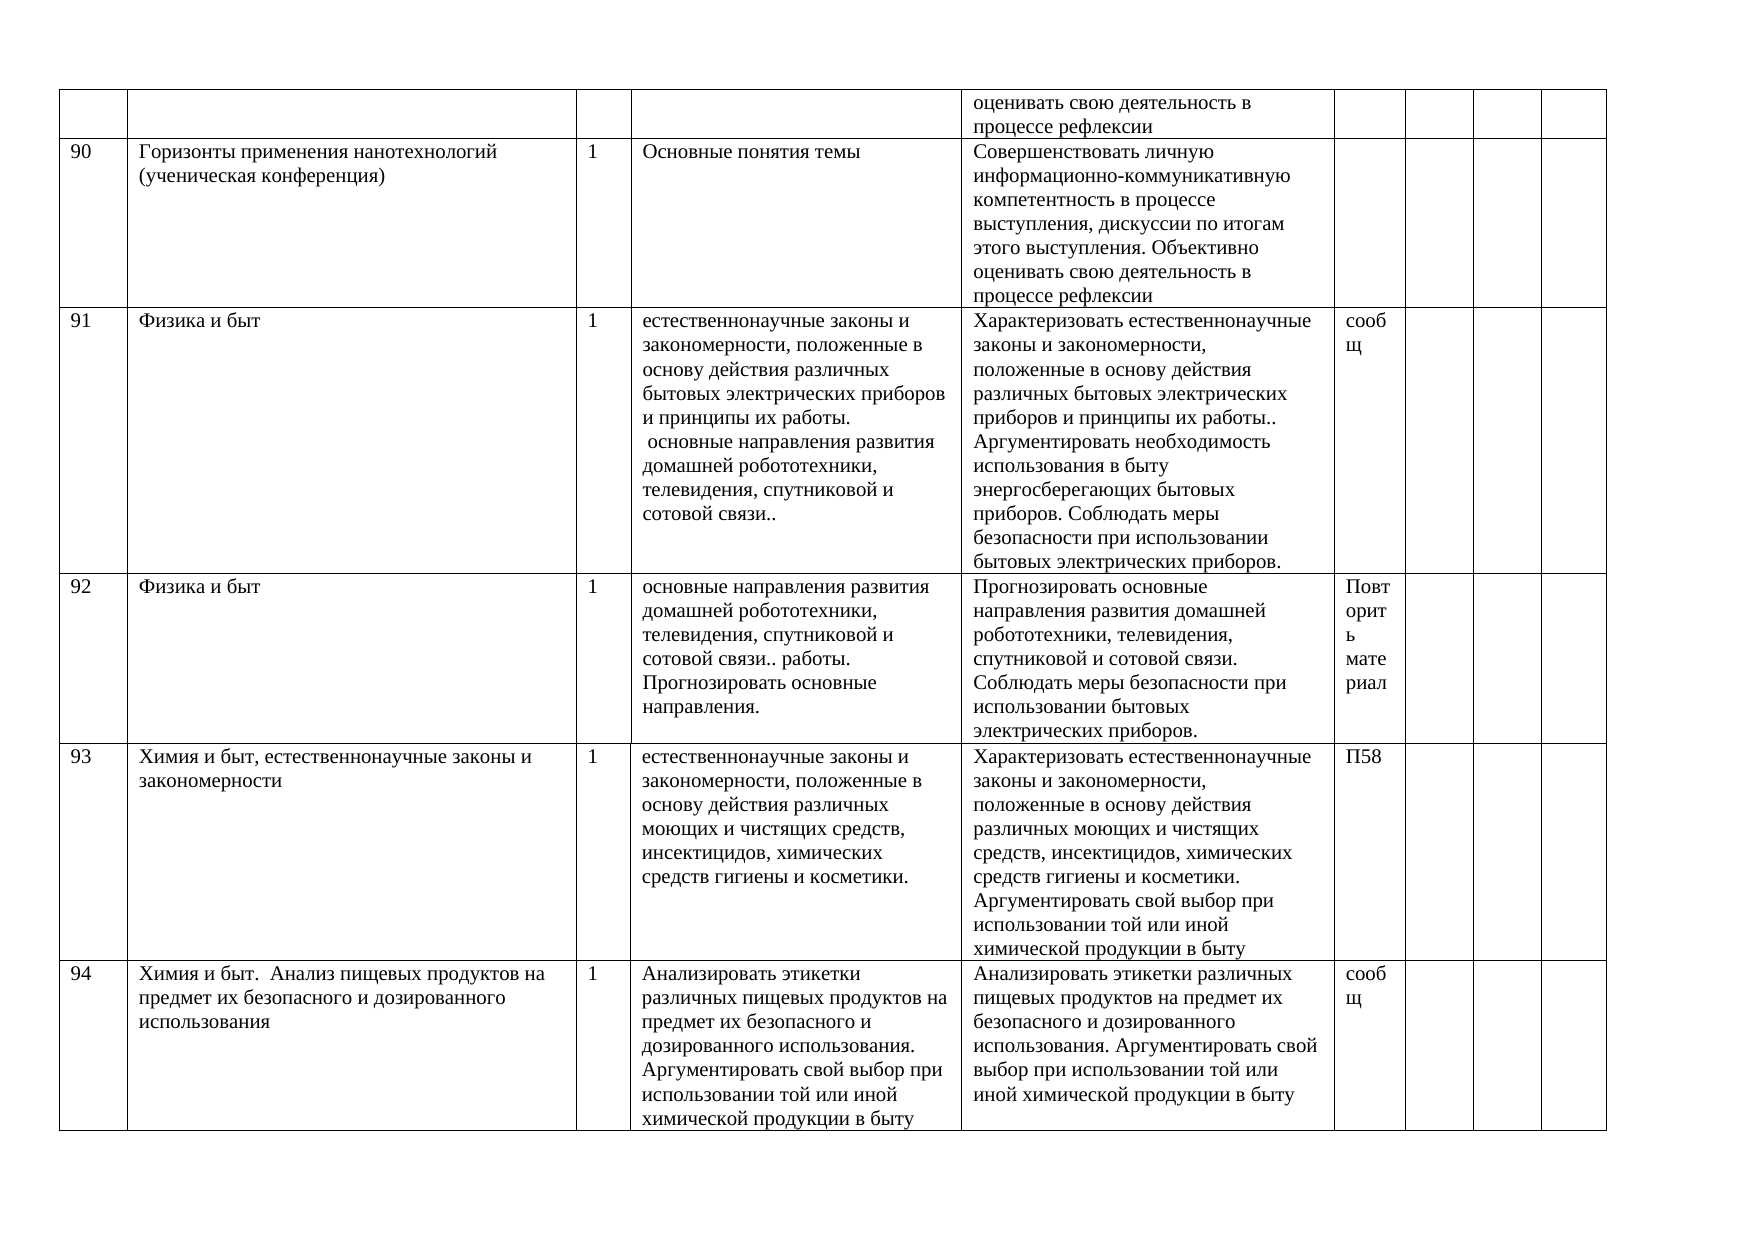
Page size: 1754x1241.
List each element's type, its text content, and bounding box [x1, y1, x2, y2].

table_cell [632, 90, 961, 138]
table_cell [1474, 744, 1541, 960]
table_cell Физика и быт [128, 308, 576, 573]
table_cell [1406, 961, 1473, 1129]
table_cell 1 [577, 574, 631, 742]
table_cell [1542, 308, 1606, 573]
table_cell естественнонаучные законы и закономерности, положенные в основу действия различных бытовых электрических приборов и принципы их работы. основные направления развития домашней робототехники, телевидения, спутниковой и сотовой связи.. [632, 308, 961, 573]
table_cell 90 [60, 139, 127, 307]
table_cell Горизонты применения нанотехнологий (ученическая конференция) [128, 139, 576, 307]
table_cell 1 [577, 308, 631, 573]
table_cell [1542, 744, 1606, 960]
table_cell [1542, 574, 1606, 742]
table_cell [1406, 90, 1473, 138]
table_cell естественнонаучные законы и закономерности, положенные в основу действия различных моющих и чистящих средств, инсектицидов, химических средств гигиены и косметики. [631, 744, 961, 960]
table_cell [1474, 90, 1541, 138]
table_cell [1542, 90, 1606, 138]
table_cell [1542, 961, 1606, 1129]
table_cell Основные понятия темы [632, 139, 961, 307]
table_cell [1406, 744, 1473, 960]
table_cell 93 [60, 744, 127, 960]
table_cell сообщ [1335, 961, 1405, 1129]
table_cell [1474, 139, 1541, 307]
table_cell П58 [1335, 744, 1405, 960]
table_cell сообщ [1335, 308, 1405, 573]
table_cell 92 [60, 574, 127, 742]
table_cell 1 [577, 744, 630, 960]
table_cell [1474, 308, 1541, 573]
table_cell Химия и быт, естественнонаучные законы и закономерности [128, 744, 576, 960]
table_cell [1474, 961, 1541, 1129]
table_cell Прогнозировать основные направления развития домашней робототехники, телевидения, спутниковой и сотовой связи. Соблюдать меры безопасности при использовании бытовых электрических приборов. [962, 574, 1334, 742]
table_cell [128, 90, 576, 138]
table_cell [1335, 90, 1405, 138]
table_cell 91 [60, 308, 127, 573]
table_cell 1 [577, 90, 631, 138]
table_cell Химия и быт. Анализ пищевых продуктов на предмет их безопасного и дозированного использования [128, 961, 576, 1129]
table_cell [1335, 139, 1405, 307]
table_cell Повторить материал [1335, 574, 1405, 742]
table_cell Анализировать этикетки различных пищевых продуктов на предмет их безопасного и дозированного использования. Аргументировать свой выбор при использовании той или иной химической продукции в быту [962, 961, 1334, 1129]
table_cell [1474, 574, 1541, 742]
table_cell [1406, 139, 1473, 307]
table_cell Характеризовать естественнонаучные законы и закономерности, положенные в основу действия различных моющих и чистящих средств, инсектицидов, химических средств гигиены и косметики. Аргументировать свой выбор при использовании той или иной химической продукции в быту [962, 744, 1334, 960]
table_cell 1 [577, 961, 630, 1129]
table_cell основные направления развития домашней робототехники, телевидения, спутниковой и сотовой связи.. работы. Прогнозировать основные направления. [632, 574, 961, 742]
table_cell Характеризовать естественнонаучные законы и закономерности, положенные в основу действия различных бытовых электрических приборов и принципы их работы.. Аргументировать необходимость использования в быту энергосберегающих бытовых приборов. Соблюдать меры безопасности при использовании бытовых электрических приборов. [962, 308, 1334, 573]
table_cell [962, 90, 1334, 138]
table_cell 1 [577, 139, 631, 307]
table_cell [1406, 308, 1473, 573]
table_cell Физика и быт [128, 574, 576, 742]
table_cell [1542, 139, 1606, 307]
table_cell 89 [60, 90, 127, 138]
table_cell [1406, 574, 1473, 742]
table_cell Анализировать этикетки различных пищевых продуктов на предмет их безопасного и дозированного использования. Аргументировать свой выбор при использовании той или иной химической продукции в быту [631, 961, 961, 1129]
table_cell 94 [60, 961, 127, 1129]
